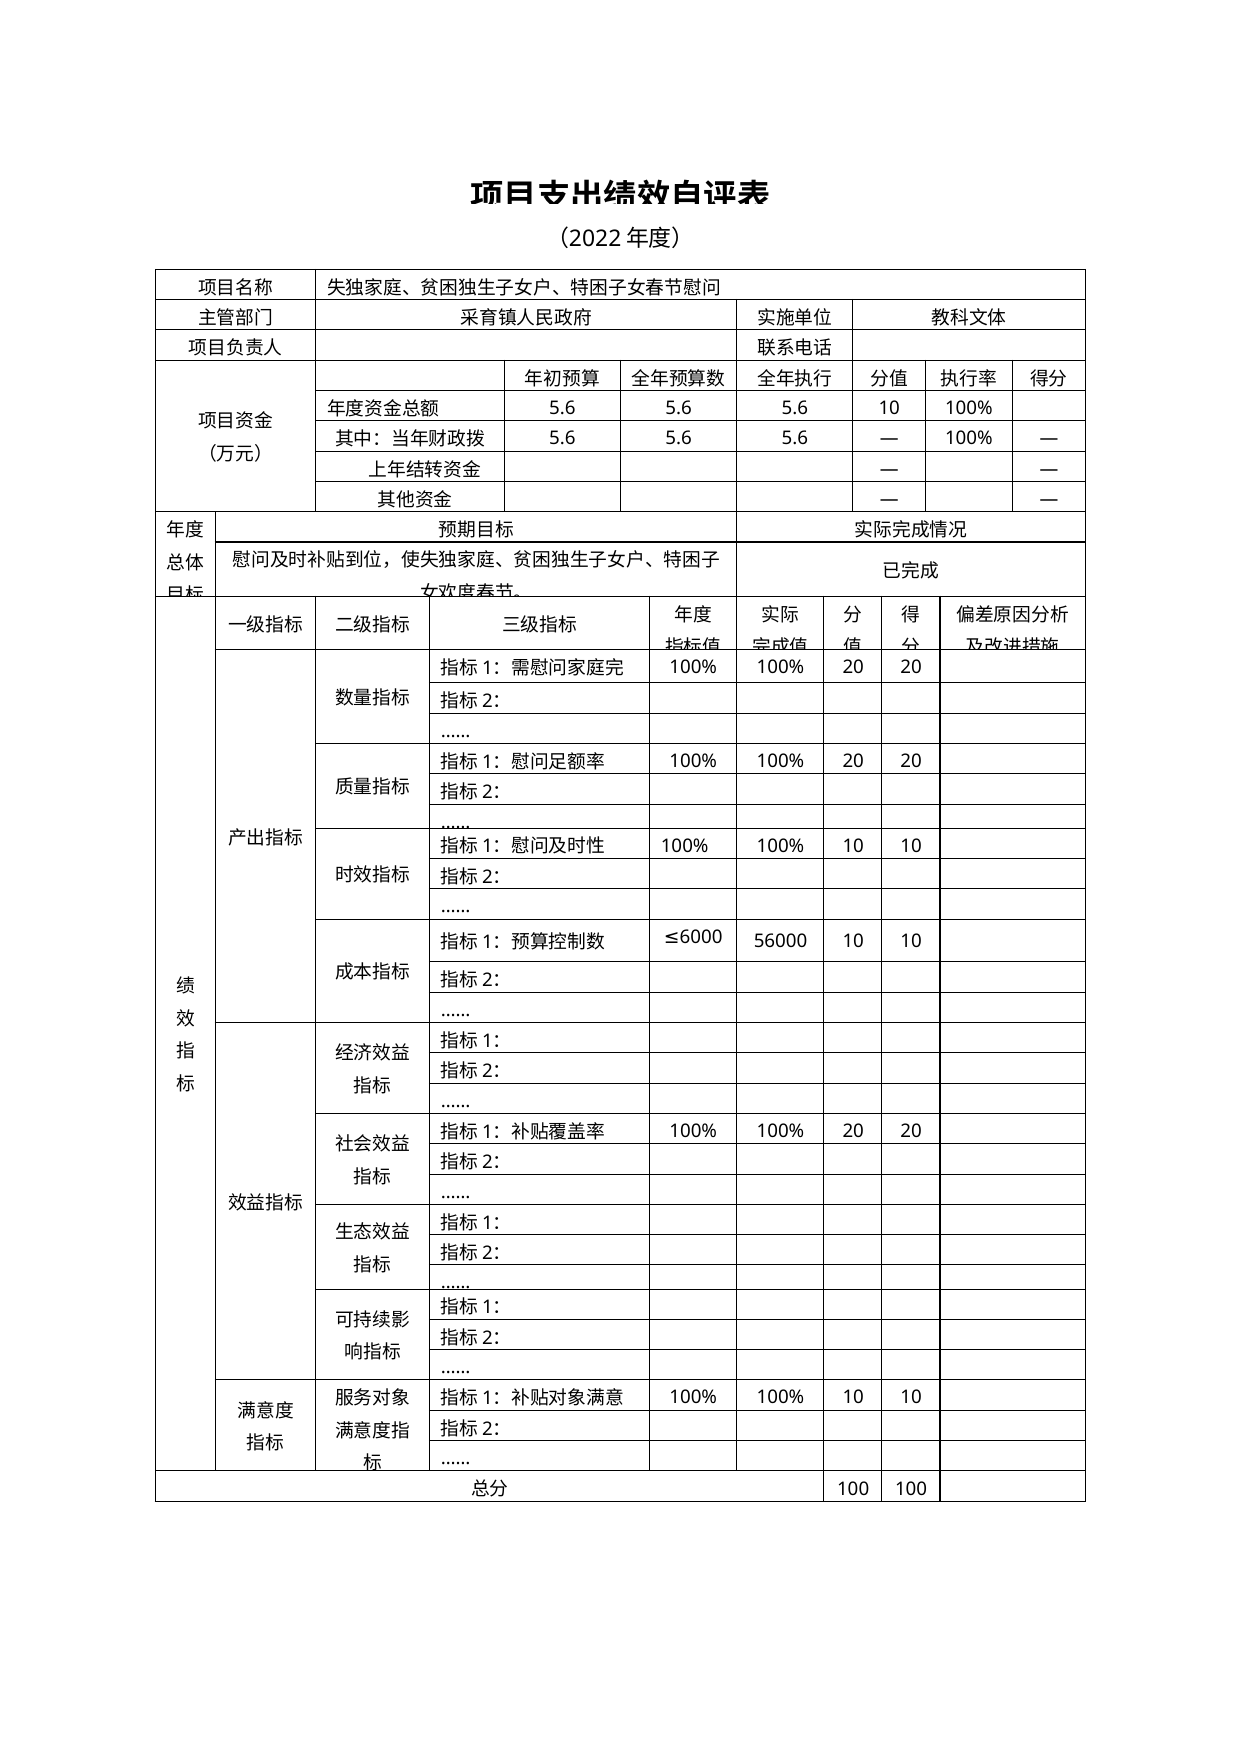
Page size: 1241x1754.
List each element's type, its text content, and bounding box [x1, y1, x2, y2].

table_cell 时效指标 [316, 829, 429, 918]
table_cell 分值 [853, 361, 925, 390]
table_cell [941, 1471, 1085, 1501]
table_cell 其中：当年财政拨款 [316, 421, 504, 451]
table_cell [882, 1023, 939, 1052]
table_cell — [853, 421, 925, 451]
table_cell 指标1：需慰问家庭完成数 [430, 650, 649, 682]
table_cell 20 [824, 1114, 881, 1143]
table_cell 指标1： [430, 1290, 649, 1319]
table_cell 5.6 [505, 421, 620, 451]
table_cell [316, 330, 736, 359]
table_cell …… [430, 1441, 649, 1470]
table_cell [650, 1175, 736, 1204]
table_cell [505, 482, 620, 511]
table_cell 20 [882, 650, 939, 682]
table_cell [824, 859, 881, 888]
table_cell [650, 714, 736, 743]
table_cell [824, 1265, 881, 1288]
table_cell 指标1：慰问足额率 [430, 744, 649, 773]
table_cell 指标2： [430, 962, 649, 992]
table_cell — [1013, 421, 1085, 451]
table_cell 指标2： [430, 1320, 649, 1349]
table_cell [941, 683, 1085, 712]
table_cell [882, 1235, 939, 1264]
table_cell [737, 1144, 823, 1173]
table_cell 100% [650, 1114, 736, 1143]
table_cell 指标2： [430, 1235, 649, 1264]
table_cell [824, 1023, 881, 1052]
table_cell [650, 1053, 736, 1082]
table_cell ≤60000元 [650, 920, 736, 961]
table_cell [650, 774, 736, 803]
table_cell 绩 效 指 标 [156, 597, 215, 1470]
table_cell [882, 1441, 939, 1470]
table_cell [941, 1265, 1085, 1288]
table_cell 二级指标 [316, 597, 429, 649]
table_cell 10 [882, 829, 939, 858]
table_cell [882, 683, 939, 712]
table_cell 20 [824, 650, 881, 682]
table_cell [882, 1175, 939, 1204]
table_cell …… [430, 993, 649, 1022]
table_cell [737, 482, 852, 511]
table_cell …… [430, 805, 649, 827]
table_cell 指标2： [430, 1144, 649, 1173]
table_cell 指标1：预算控制数 [430, 920, 649, 961]
table_cell [824, 1290, 881, 1319]
table_cell [737, 1053, 823, 1082]
table_cell 指标2： [430, 683, 649, 712]
table_cell [824, 805, 881, 827]
table_cell 10 [853, 391, 925, 420]
table_cell [941, 829, 1085, 858]
table_cell 10 [824, 829, 881, 858]
table_cell 年度资金总额 [316, 391, 504, 420]
table_cell [650, 889, 736, 918]
table_cell 成本指标 [316, 920, 429, 1022]
table_cell [737, 452, 852, 481]
table_cell 可持续影响指标 [316, 1290, 429, 1379]
table_cell [650, 1084, 736, 1113]
table_cell [824, 1084, 881, 1113]
table_cell …… [430, 714, 649, 743]
table_cell [882, 1411, 939, 1440]
table_cell 得分 [1013, 361, 1085, 390]
table_cell 指标1：补贴覆盖率 [430, 1114, 649, 1143]
table_cell [926, 452, 1012, 481]
table_cell [941, 714, 1085, 743]
table_cell [941, 920, 1085, 961]
table_cell [941, 993, 1085, 1022]
table_cell 数量指标 [316, 650, 429, 743]
table_cell — [1013, 452, 1085, 481]
table_cell 指标1：慰问及时性 [430, 829, 649, 858]
table_cell [650, 962, 736, 992]
table_cell [941, 1320, 1085, 1349]
table_cell [941, 1205, 1085, 1234]
table_cell 实施单位 [737, 300, 852, 329]
table_cell 全年预算数 [621, 361, 736, 390]
table_cell 20 [882, 744, 939, 773]
table_cell [621, 482, 736, 511]
table_cell [941, 1144, 1085, 1173]
table_cell [941, 889, 1085, 918]
table_cell [737, 1235, 823, 1264]
table_cell …… [430, 1265, 649, 1288]
table_cell [941, 859, 1085, 888]
table_cell 5.6 [737, 421, 852, 451]
table_cell [737, 1265, 823, 1288]
table_cell 指标2： [430, 859, 649, 888]
table_cell [650, 1205, 736, 1234]
table_cell [882, 774, 939, 803]
table_cell [737, 714, 823, 743]
table_cell [737, 774, 823, 803]
table_cell [737, 805, 823, 827]
table_cell [824, 1441, 881, 1470]
table_cell [941, 1290, 1085, 1319]
table_cell [737, 889, 823, 918]
table_cell [737, 1290, 823, 1319]
table_cell 5.6 [621, 421, 736, 451]
table_cell [1013, 391, 1085, 420]
table_cell 项目资金 （万元） [156, 361, 315, 511]
table_cell 年初预算数 [505, 361, 620, 390]
table_cell [824, 714, 881, 743]
table_cell [941, 1023, 1085, 1052]
table_cell 教科文体 [853, 300, 1085, 329]
table_cell 100% [737, 829, 823, 858]
table_cell 慰问及时补贴到位，使失独家庭、贫困独生子女户、特困子女欢度春节。 [216, 543, 736, 596]
table_cell [941, 774, 1085, 803]
table_cell 三级指标 [430, 597, 649, 649]
table_cell 采育镇人民政府 [316, 300, 736, 329]
table_cell 实际完成情况 [737, 512, 1085, 541]
table_cell 失独家庭、贫困独生子女户、特困子女春节慰问 [316, 270, 1085, 299]
table_cell 社会效益 指标 [316, 1114, 429, 1204]
table_cell 指标1：补贴对象满意度 [430, 1380, 649, 1410]
table_cell 10 [882, 1380, 939, 1410]
table_cell — [853, 452, 925, 481]
table_cell 主管部门 [156, 300, 315, 329]
table_cell [941, 1411, 1085, 1440]
table_cell 56000 [737, 920, 823, 961]
table_cell [824, 1235, 881, 1264]
table_cell [824, 1205, 881, 1234]
table_cell …… [430, 1350, 649, 1379]
table_cell 10 [824, 920, 881, 961]
table_cell 效益指标 [216, 1023, 315, 1379]
table_cell [650, 1265, 736, 1288]
table_cell [882, 1205, 939, 1234]
table_cell 20 [882, 1114, 939, 1143]
table_cell [737, 993, 823, 1022]
table_cell [737, 683, 823, 712]
table_cell 100% [737, 744, 823, 773]
table_cell 10 [882, 920, 939, 961]
table_cell 项目负责人 [156, 330, 315, 359]
table_cell [882, 1084, 939, 1113]
table_cell 5.6 [621, 391, 736, 420]
table_cell [650, 805, 736, 827]
table_cell [941, 805, 1085, 827]
table_cell [882, 1053, 939, 1082]
table_cell [853, 330, 1085, 359]
table_cell [650, 1290, 736, 1319]
table_cell [941, 1441, 1085, 1470]
table_cell [737, 1084, 823, 1113]
table_cell 100% [926, 391, 1012, 420]
table_cell [621, 452, 736, 481]
table_cell 100% [650, 1380, 736, 1410]
table_cell [650, 993, 736, 1022]
table_cell [824, 1350, 881, 1379]
table_cell 年度总体目标 [156, 512, 215, 596]
table_cell [941, 1053, 1085, 1082]
table_cell [882, 1290, 939, 1319]
table_cell 20 [824, 744, 881, 773]
table_cell [505, 452, 620, 481]
table_cell 上年结转资金 [316, 452, 504, 481]
table_cell 质量指标 [316, 744, 429, 827]
table_cell 偏差原因分析及改进措施 [941, 597, 1085, 649]
table_cell 服务对象满意度指标 [316, 1380, 429, 1470]
table_cell [650, 1441, 736, 1470]
table_cell 生态效益 指标 [316, 1205, 429, 1288]
table_cell [941, 1114, 1085, 1143]
table_cell [882, 1265, 939, 1288]
table_cell 100% [737, 1114, 823, 1143]
table_cell 指标1： [430, 1205, 649, 1234]
table_cell 100% [737, 1380, 823, 1410]
table_cell [941, 1175, 1085, 1204]
table_cell [737, 1411, 823, 1440]
table_cell [824, 1320, 881, 1349]
table_cell [737, 1205, 823, 1234]
table_cell …… [430, 889, 649, 918]
table_cell [824, 774, 881, 803]
table_cell [650, 1320, 736, 1349]
table_cell 联系电话 [737, 330, 852, 359]
table_cell 满意度 指标 [216, 1380, 315, 1470]
table_cell [824, 962, 881, 992]
table_cell [941, 1350, 1085, 1379]
table_cell [650, 683, 736, 712]
table_cell 其他资金 [316, 482, 504, 511]
table_cell …… [430, 1175, 649, 1204]
table_cell 年度 指标值 [650, 597, 736, 649]
table_cell [650, 859, 736, 888]
table_cell [941, 744, 1085, 773]
table_cell [941, 1084, 1085, 1113]
table_cell 100% [737, 650, 823, 682]
table_cell 指标1： [430, 1023, 649, 1052]
table_cell [737, 1175, 823, 1204]
table_cell — [1013, 482, 1085, 511]
table_cell 总分 [156, 1471, 823, 1501]
table_cell [926, 482, 1012, 511]
table_cell [941, 1235, 1085, 1264]
table_cell 100% [926, 421, 1012, 451]
table_cell …… [430, 1084, 649, 1113]
table_cell [737, 1350, 823, 1379]
table_cell [650, 1144, 736, 1173]
table_cell [882, 714, 939, 743]
table_cell 5.6 [737, 391, 852, 420]
table_cell [882, 962, 939, 992]
table_cell [824, 1411, 881, 1440]
table_cell [650, 1023, 736, 1052]
table_cell 预期目标 [216, 512, 736, 541]
table_cell [882, 889, 939, 918]
table_cell 指标2： [430, 1411, 649, 1440]
table_cell 得分 [882, 597, 939, 649]
table_cell [882, 1350, 939, 1379]
table_cell （2022年度） [155, 204, 1085, 269]
table_cell 指标2： [430, 1053, 649, 1082]
table_cell [650, 1350, 736, 1379]
table_cell [737, 859, 823, 888]
table_cell [882, 859, 939, 888]
table_cell [941, 962, 1085, 992]
table_cell [650, 1411, 736, 1440]
table_cell 已完成 [737, 543, 1085, 596]
table_cell [941, 1380, 1085, 1410]
table_header 项目支出绩效自评表 [155, 162, 1085, 204]
table_cell [824, 1175, 881, 1204]
table_cell [824, 1144, 881, 1173]
table_cell [882, 993, 939, 1022]
table_cell — [853, 482, 925, 511]
table_cell [316, 361, 504, 390]
table_cell 100 [882, 1471, 939, 1501]
table_cell [882, 805, 939, 827]
table_cell [824, 1053, 881, 1082]
table_cell 实际 完成值 [737, 597, 823, 649]
table_cell 分值 [824, 597, 881, 649]
table_cell 100 [824, 1471, 881, 1501]
table_cell [882, 1320, 939, 1349]
table_cell 100% [650, 744, 736, 773]
table_cell [737, 962, 823, 992]
table_cell [824, 889, 881, 918]
table_cell [941, 650, 1085, 682]
table_cell [737, 1023, 823, 1052]
table_cell [824, 993, 881, 1022]
table_cell 项目名称 [156, 270, 315, 299]
table_cell 5.6 [505, 391, 620, 420]
table_cell 指标2： [430, 774, 649, 803]
table_cell [737, 1441, 823, 1470]
table_cell 100% [650, 829, 736, 858]
table_cell [882, 1144, 939, 1173]
table_cell 100% [650, 650, 736, 682]
table_cell 产出指标 [216, 650, 315, 1022]
table_cell 经济效益 指标 [316, 1023, 429, 1113]
table_cell [737, 1320, 823, 1349]
table_cell 一级指标 [216, 597, 315, 649]
table_cell 全年执行数 [737, 361, 852, 390]
table_cell 10 [824, 1380, 881, 1410]
table_cell 执行率 [926, 361, 1012, 390]
table_cell [824, 683, 881, 712]
table_cell [650, 1235, 736, 1264]
